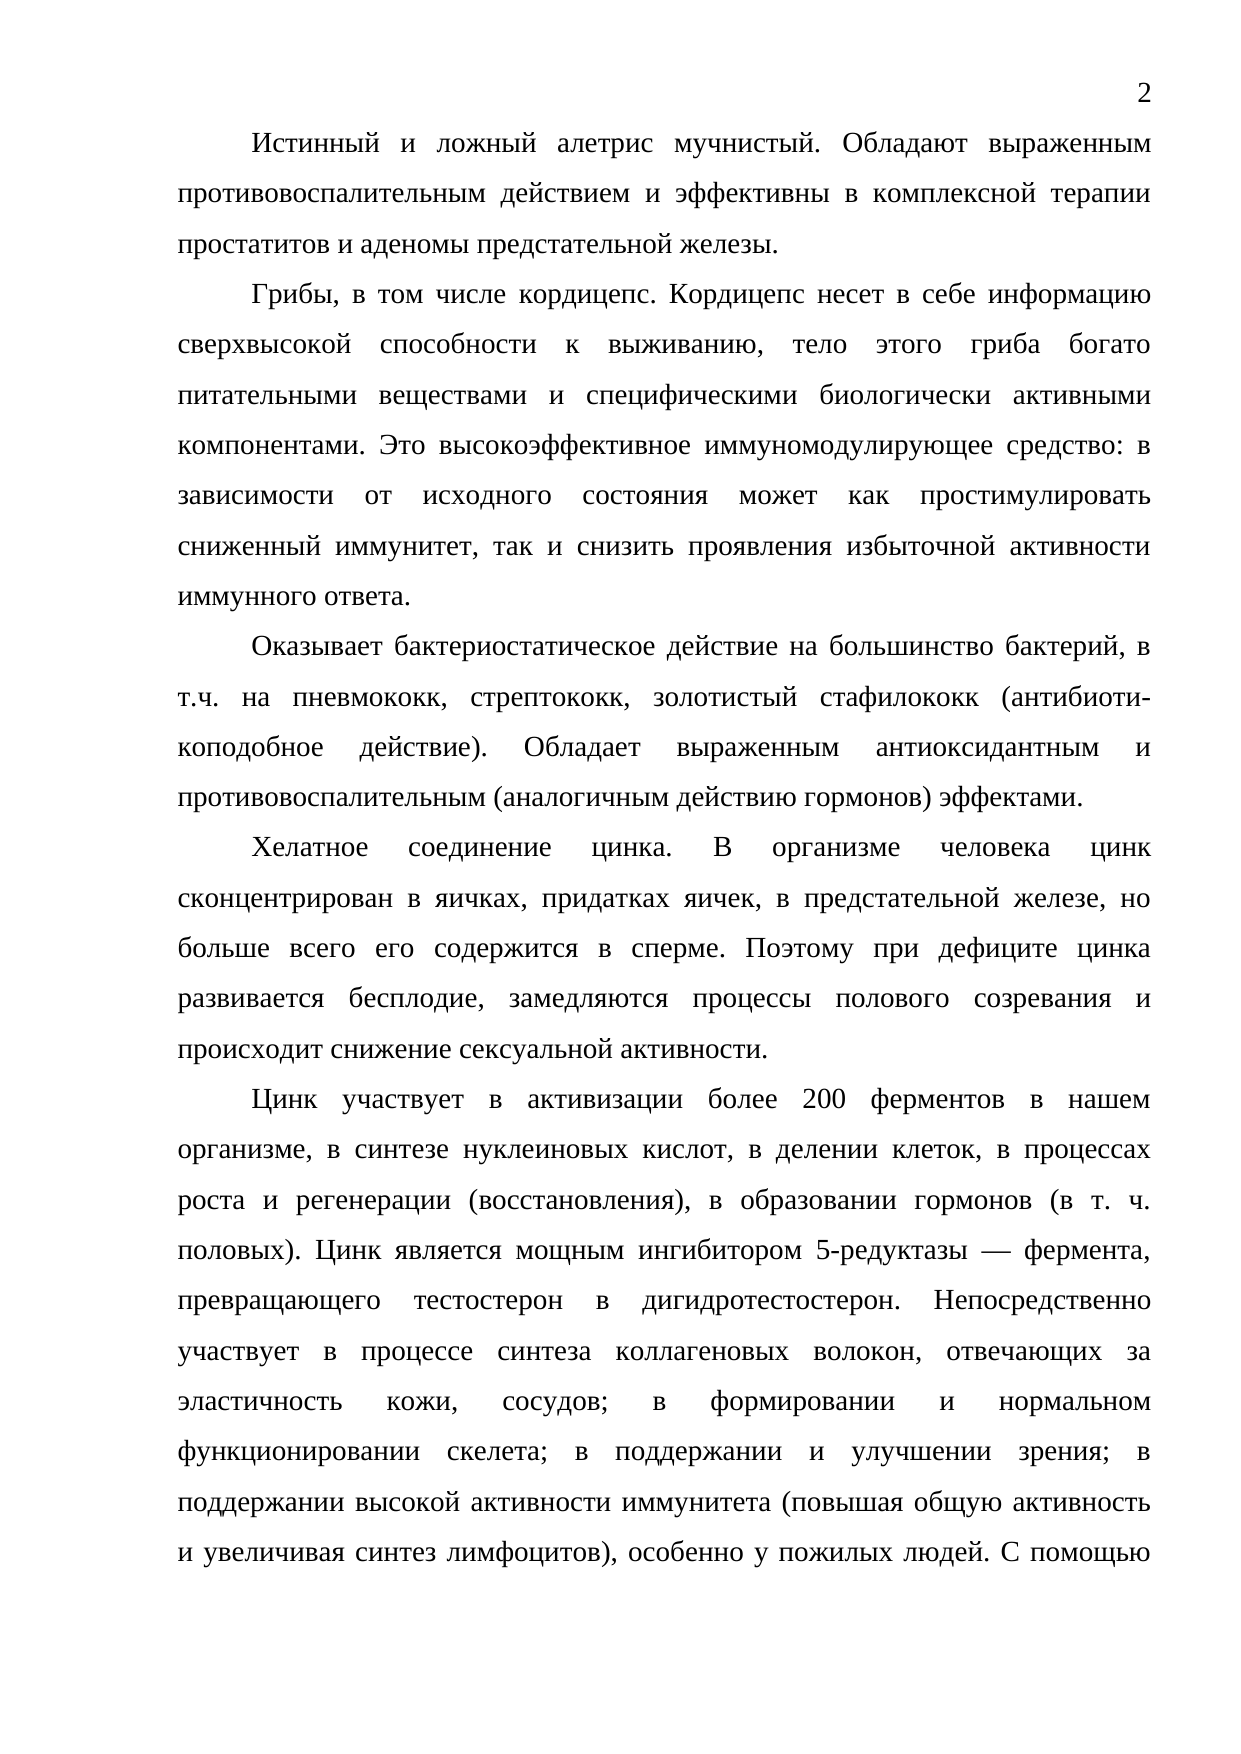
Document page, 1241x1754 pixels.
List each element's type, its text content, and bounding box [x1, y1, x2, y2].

text Истинный и ложный алетрис мучнистый. Обладают выраженным противовоспалительным действием и эффективны в комплексной терапии простатитов и аденомы предстательной железы. [177, 125, 1152, 259]
text Грибы, в том числе кордицепс. Кордицепс несет в себе информацию сверхвысокой способности к выживанию, тело этого гриба богато питательными веществами и специфическими биологически активными компонентами. Это высокоэффективное иммуномодулирующее средство: в зависимости от исходного состояния может как простимулировать сниженный иммунитет, так и снизить проявления избыточной активности иммунного ответа. [177, 276, 1152, 612]
text Хелатное соединение цинка. В организме человека цинк сконцентрирован в яичках, придатках яичек, в предстательной железе, но больше всего его содержится в сперме. Поэтому при дефиците цинка развивается бесплодие, замедляются процессы полового созревания и происходит снижение сексуальной активности. [177, 829, 1152, 1064]
text Оказывает бактериостатическое действие на большинство бактерий, в т.ч. на пневмококк, стрептококк, золотистый стафилококк (антибиоти-коподобное действие). Обладает выраженным антиоксидантным и противовоспалительным (аналогичным действию гормонов) эффектами. [177, 628, 1152, 813]
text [177, 1081, 1152, 1567]
